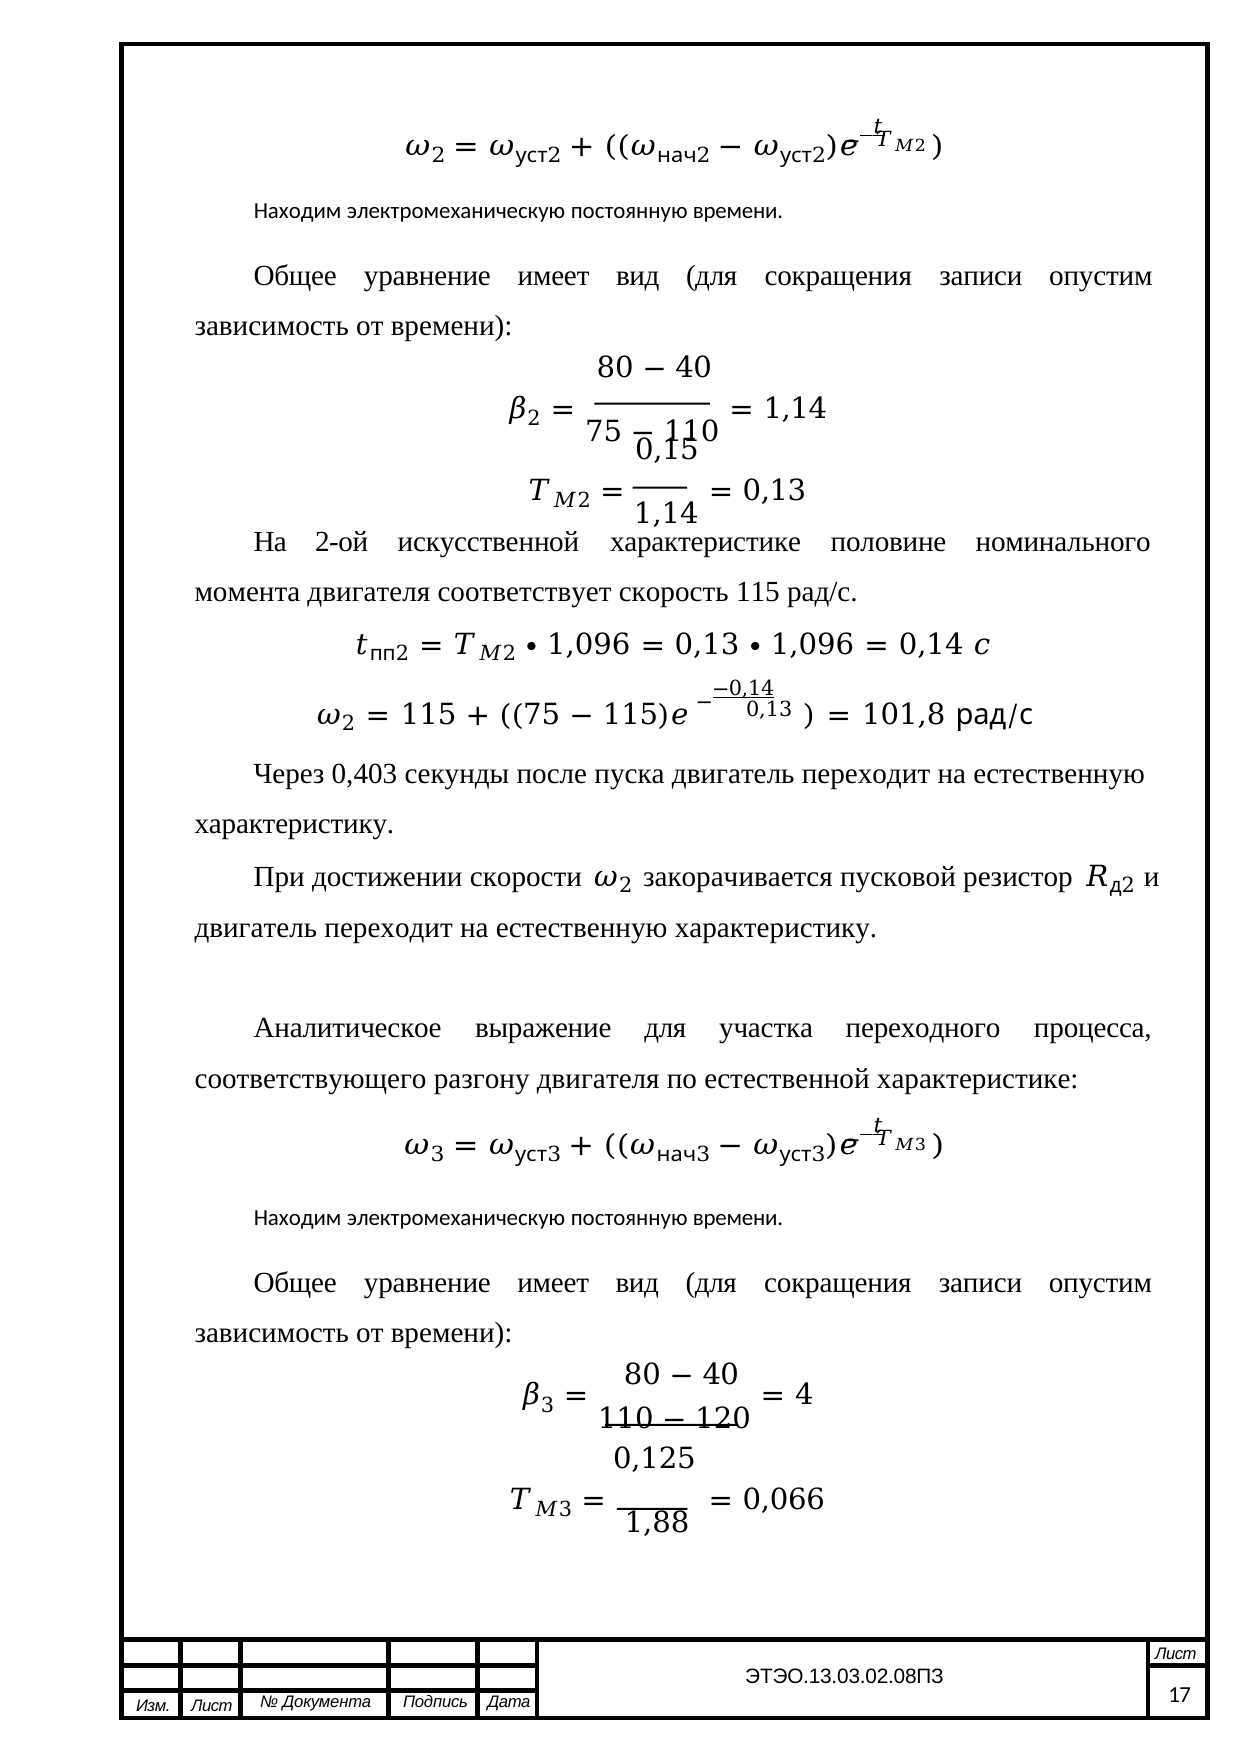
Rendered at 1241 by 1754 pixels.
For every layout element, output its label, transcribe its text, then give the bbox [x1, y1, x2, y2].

table_cell Изм. [124, 1693, 178, 1716]
table_cell [183, 1668, 238, 1688]
table_cell [243, 1668, 386, 1688]
table_cell [480, 1668, 535, 1688]
table_cell № Документа [243, 1693, 386, 1716]
table_cell ЭТЭО.13.03.02.08ПЗ [539, 1642, 1146, 1716]
table_cell Лист [183, 1693, 238, 1716]
table_cell Дата [480, 1693, 535, 1716]
table_cell [391, 1642, 475, 1663]
table_cell Подпись [391, 1693, 475, 1716]
table_cell [480, 1642, 535, 1663]
table_cell [243, 1642, 386, 1663]
table_cell 17 [1150, 1668, 1205, 1716]
table_cell [124, 1642, 178, 1663]
table_cell [124, 1668, 178, 1688]
table_cell [183, 1642, 238, 1663]
table_header − 𝑡 𝜔2 = 𝜔уст2 + ((𝜔нач2 − 𝜔уст2)𝑒 𝑇𝑀2 ) Находим электромеханическую постоянную времени. Общее уравнение имеет вид (для сокращения записи опустим зависимость от времени): 80 − 40 𝛽2 = 75 − 110 = 1,14 0,15 𝑇𝑀2 = 1,14 = 0,13 На 2-ой искусственной характеристике половине номинального момента двигателя соответствует скорость 115 рад/с. 𝑡пп2 = 𝑇𝑀2 ∙ 1,096 = 0,13 ∙ 1,096 = 0,14 𝑐 −−0,14 𝜔2 = 115 + ((75 − 115)𝑒 0,13 ) = 101,8 рад/с Через 0,403 секунды после пуска двигатель переходит на естественную характеристику. При достижении скорости 𝜔2 закорачивается пусковой резистор 𝑅д2 и двигатель переходит на естественную характеристику. Аналитическое выражение для участка переходного процесса, соответствующего разгону двигателя по естественной характеристике: − 𝑡 𝜔3 = 𝜔уст3 + ((𝜔нач3 − 𝜔уст3)𝑒 𝑇𝑀3 ) Находим электромеханическую постоянную времени. Общее уравнение имеет вид (для сокращения записи опустим зависимость от времени): 80 − 40 𝛽3 = 110 − 120 = 4 0,125 𝑇𝑀3 = 1,88 = 0,066 [124, 46, 1205, 1637]
table_cell Лист [1150, 1642, 1205, 1663]
table_cell [391, 1668, 475, 1688]
